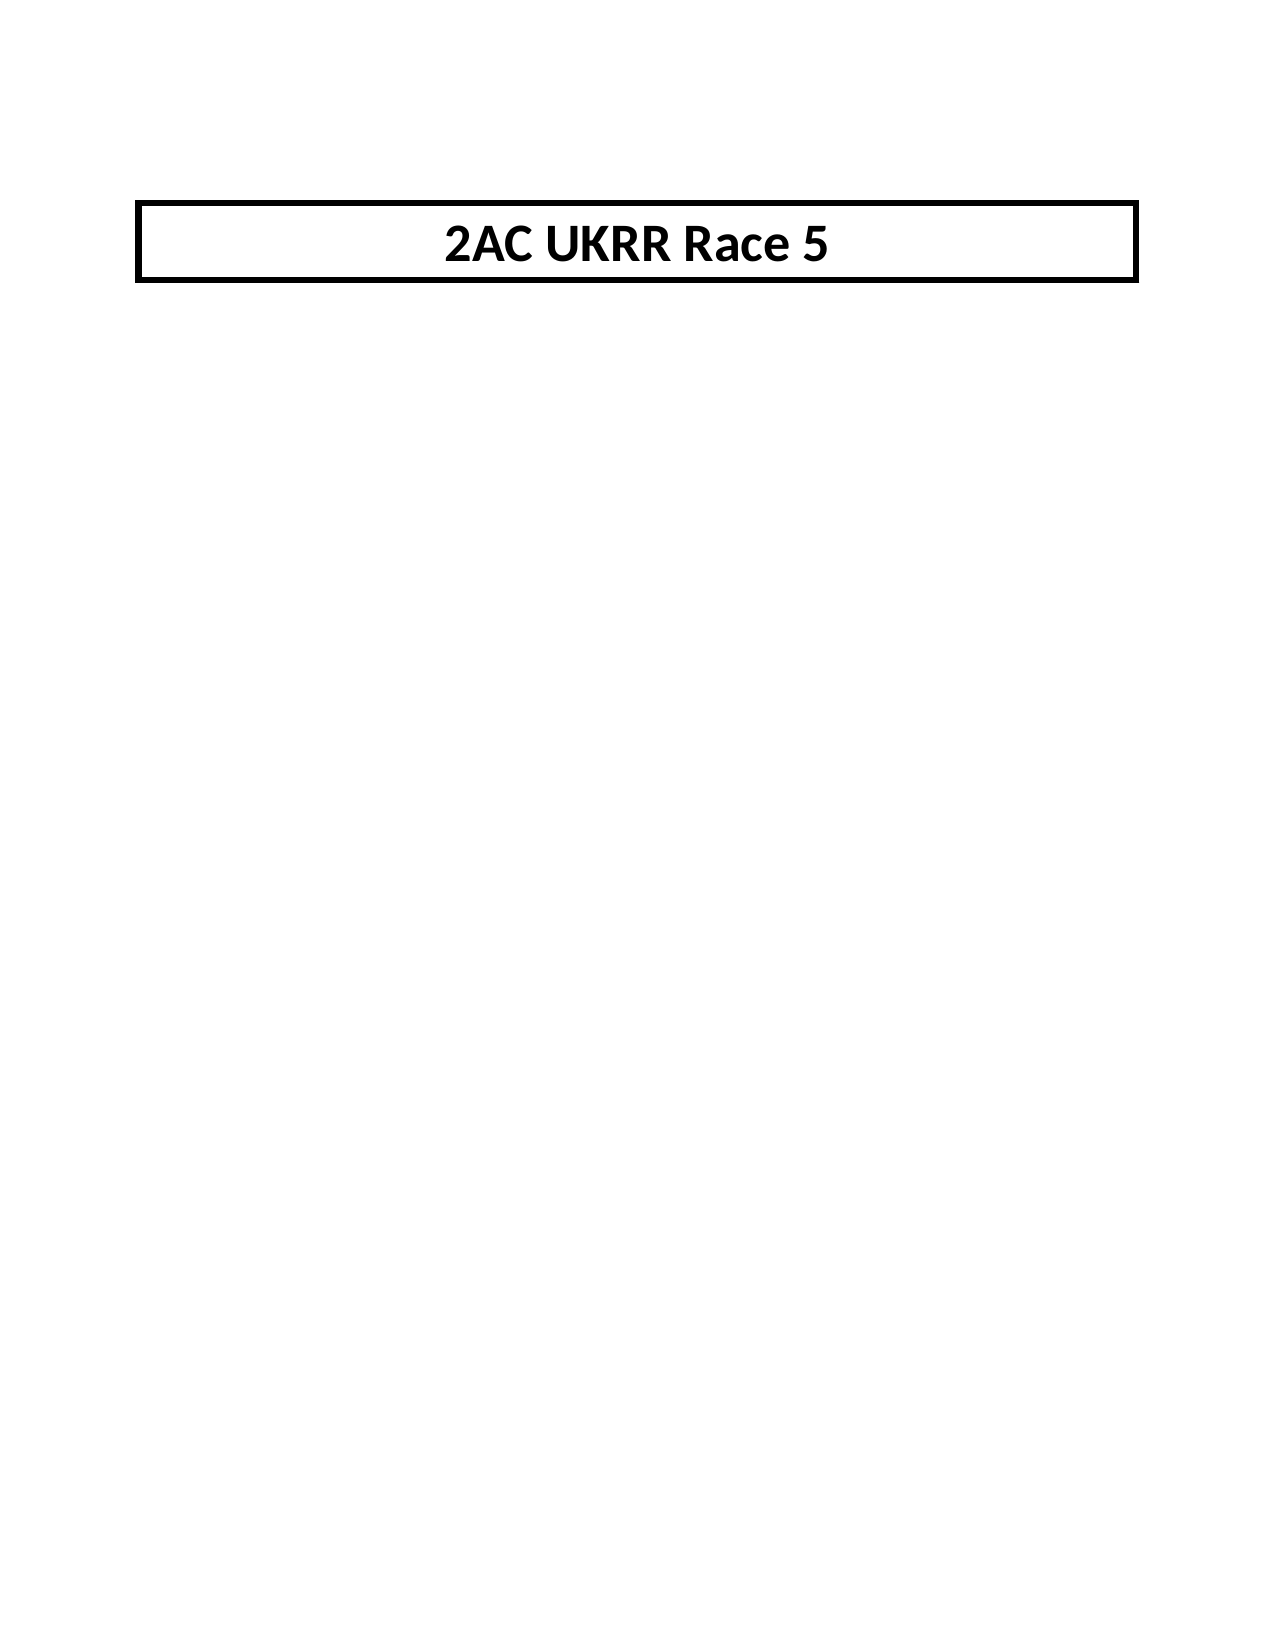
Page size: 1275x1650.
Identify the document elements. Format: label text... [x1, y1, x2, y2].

subtitle 2AC UKRR Race 5 [142, 206, 1133, 277]
